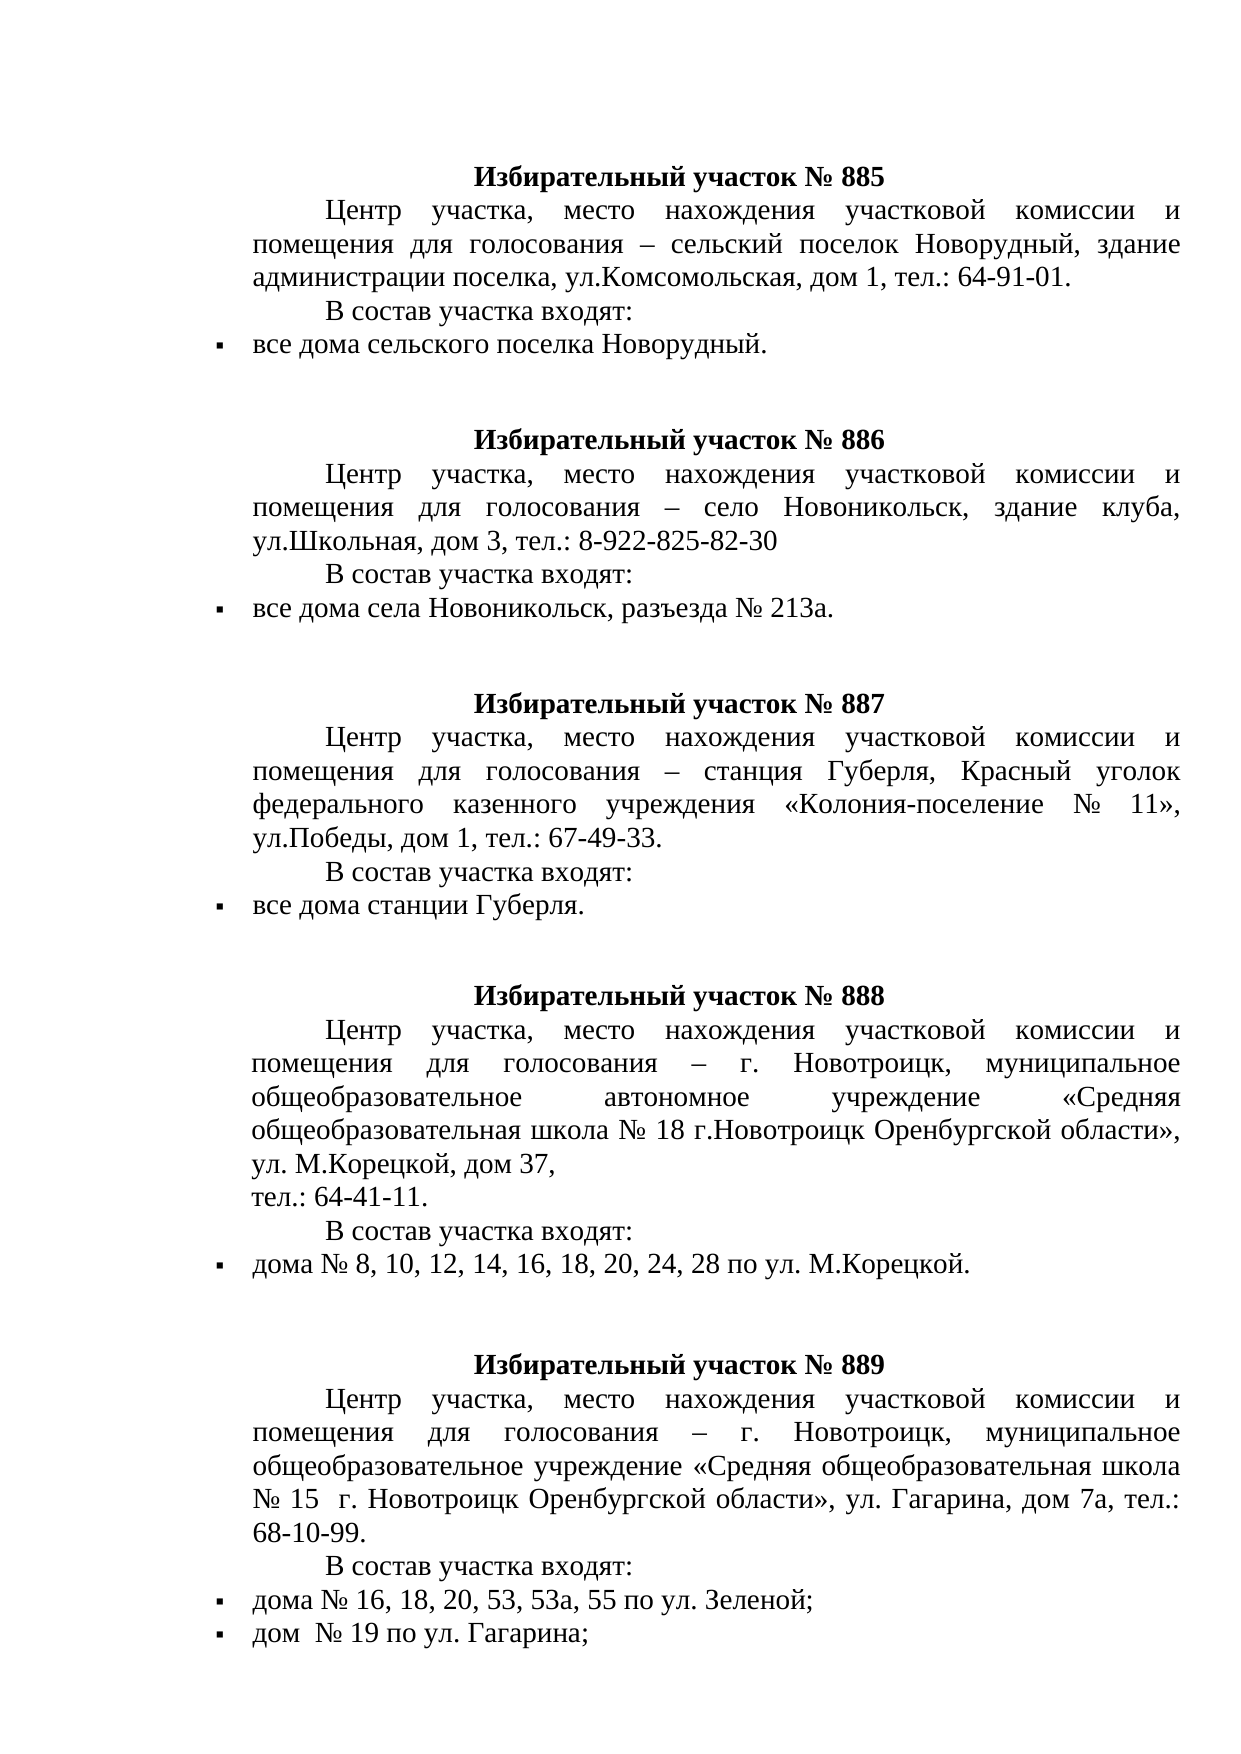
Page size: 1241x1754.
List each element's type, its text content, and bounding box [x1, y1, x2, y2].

subtitle Центр участка, место нахождения участковой комиссии и помещения для голосования – г. Новотроицк, муниципальное общеобразовательное автономное учреждение «Средняя общеобразовательная школа № 18 г.Новотроицк Оренбургской области», ул. М.Корецкой, дом 37, [251, 1012, 1181, 1179]
text В состав участка входят: [252, 557, 1181, 590]
text В состав участка входят: [177, 293, 1181, 327]
list дома № 8, 10, 12, 14, 16, 18, 20, 24, 28 по ул. М.Корецкой. [215, 1247, 1181, 1280]
list все дома села Новоникольск, разъезда № 213а. [215, 590, 1181, 624]
text В состав участка входят: [252, 1548, 1181, 1582]
list дом № 19 по ул. Гагарина; [215, 1616, 1181, 1649]
subtitle Избирательный участок № 885 [177, 159, 1181, 192]
text В состав участка входят: [252, 1213, 1181, 1247]
subtitle Избирательный участок № 888 [177, 978, 1181, 1012]
text В состав участка входят: [177, 854, 1181, 887]
subtitle Избирательный участок № 886 [177, 422, 1181, 456]
subtitle Центр участка, место нахождения участковой комиссии и помещения для голосования – сельский поселок Новорудный, здание администрации поселка, ул.Комсомольская, дом 1, тел.: 64-91-01. [252, 192, 1181, 293]
subtitle Избирательный участок № 889 [177, 1347, 1181, 1381]
list все дома сельского поселка Новорудный. [215, 327, 1181, 360]
list дома № 16, 18, 20, 53, 53а, 55 по ул. Зеленой; [215, 1582, 1181, 1616]
list все дома станции Губерля. [215, 887, 1181, 921]
subtitle Центр участка, место нахождения участковой комиссии и помещения для голосования – село Новоникольск, здание клуба, ул.Школьная, дом 3, тел.: 8-922-825-82-30 [252, 456, 1181, 557]
subtitle Избирательный участок № 887 [177, 686, 1181, 719]
text тел.: 64-41-11. [177, 1179, 1181, 1213]
subtitle Центр участка, место нахождения участковой комиссии и помещения для голосования – станция Губерля, Красный уголок федерального казенного учреждения «Колония-поселение № 11», ул.Победы, дом 1, тел.: 67-49-33. [252, 719, 1181, 854]
subtitle Центр участка, место нахождения участковой комиссии и помещения для голосования – г. Новотроицк, муниципальное общеобразовательное учреждение «Средняя общеобразовательная школа № 15 г. Новотроицк Оренбургской области», ул. Гагарина, дом 7а, тел.: 68-10-99. [252, 1381, 1181, 1548]
